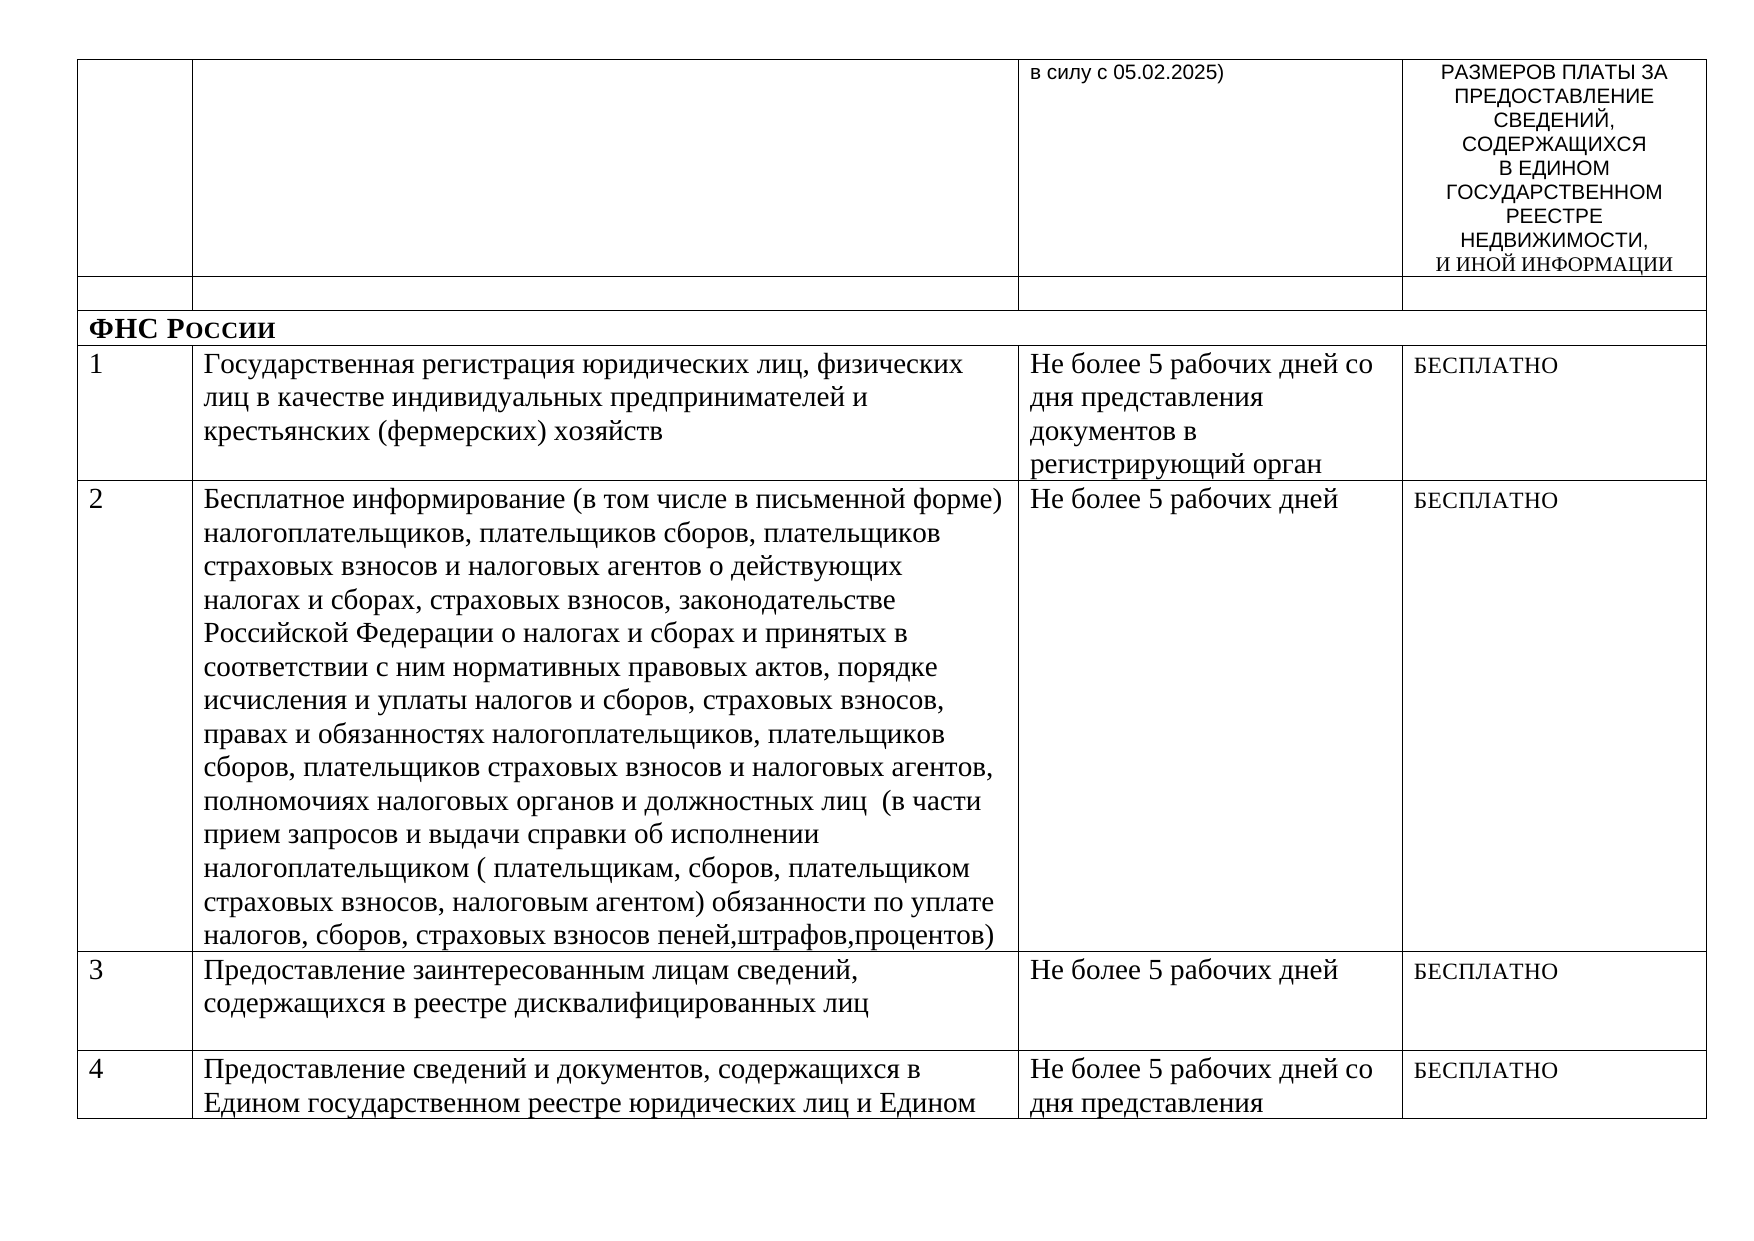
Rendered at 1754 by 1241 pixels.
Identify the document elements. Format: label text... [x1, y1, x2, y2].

table_cell Не более 5 рабочих дней [1019, 481, 1402, 951]
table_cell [193, 1051, 1018, 1118]
table_cell Государственная регистрация юридических лиц, физических лиц в качестве индивидуальных предпринимателей и крестьянских (фермерских) хозяйств [193, 346, 1018, 480]
table_cell бесплатно [1403, 346, 1706, 480]
table_cell бесплатно [1403, 1051, 1706, 1118]
table_cell [78, 277, 192, 310]
table_cell Бесплатное информирование (в том числе в письменной форме) налогоплательщиков, плательщиков сборов, плательщиков страховых взносов и налоговых агентов о действующих налогах и сборах, страховых взносов, законодательстве Российской Федерации о налогах и сборах и принятых в соответствии с ним нормативных правовых актов, порядке исчисления и уплаты налогов и сборов, страховых взносов, правах и обязанностях налогоплательщиков, плательщиков сборов, плательщиков страховых взносов и налоговых агентов, полномочиях налоговых органов и должностных лиц (в части прием запросов и выдачи справки об исполнении налогоплательщиком ( плательщикам, сборов, плательщиком страховых взносов, налоговым агентом) обязанности по уплате налогов, сборов, страховых взносов пеней,штрафов,процентов) [193, 481, 1018, 951]
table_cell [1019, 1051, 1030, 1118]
table_cell Не более 5 рабочих дней со дня представления документов в регистрирующий орган [1263, 1051, 1402, 1118]
table_cell 4 [78, 1051, 192, 1118]
table_cell 1 [78, 346, 192, 480]
table_cell [1403, 277, 1706, 310]
table_cell бесплатно [1403, 481, 1706, 951]
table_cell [1403, 60, 1706, 276]
table_cell Не более 5 рабочих дней [1019, 952, 1402, 1050]
table_cell 3 [78, 952, 192, 1050]
table_cell [1019, 277, 1402, 310]
table_cell ФНС России [78, 311, 1706, 345]
table_cell Предоставление заинтересованным лицам сведений, содержащихся в реестре дисквалифицированных лиц [193, 952, 1018, 1050]
table_cell 2 [78, 481, 192, 951]
table_cell бесплатно [1403, 952, 1706, 1050]
table_cell Не более 5 рабочих дней со дня представления документов в регистрирующий орган [1019, 346, 1402, 480]
table_cell [193, 277, 1018, 310]
table_cell 2 [78, 60, 192, 276]
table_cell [193, 60, 1018, 276]
